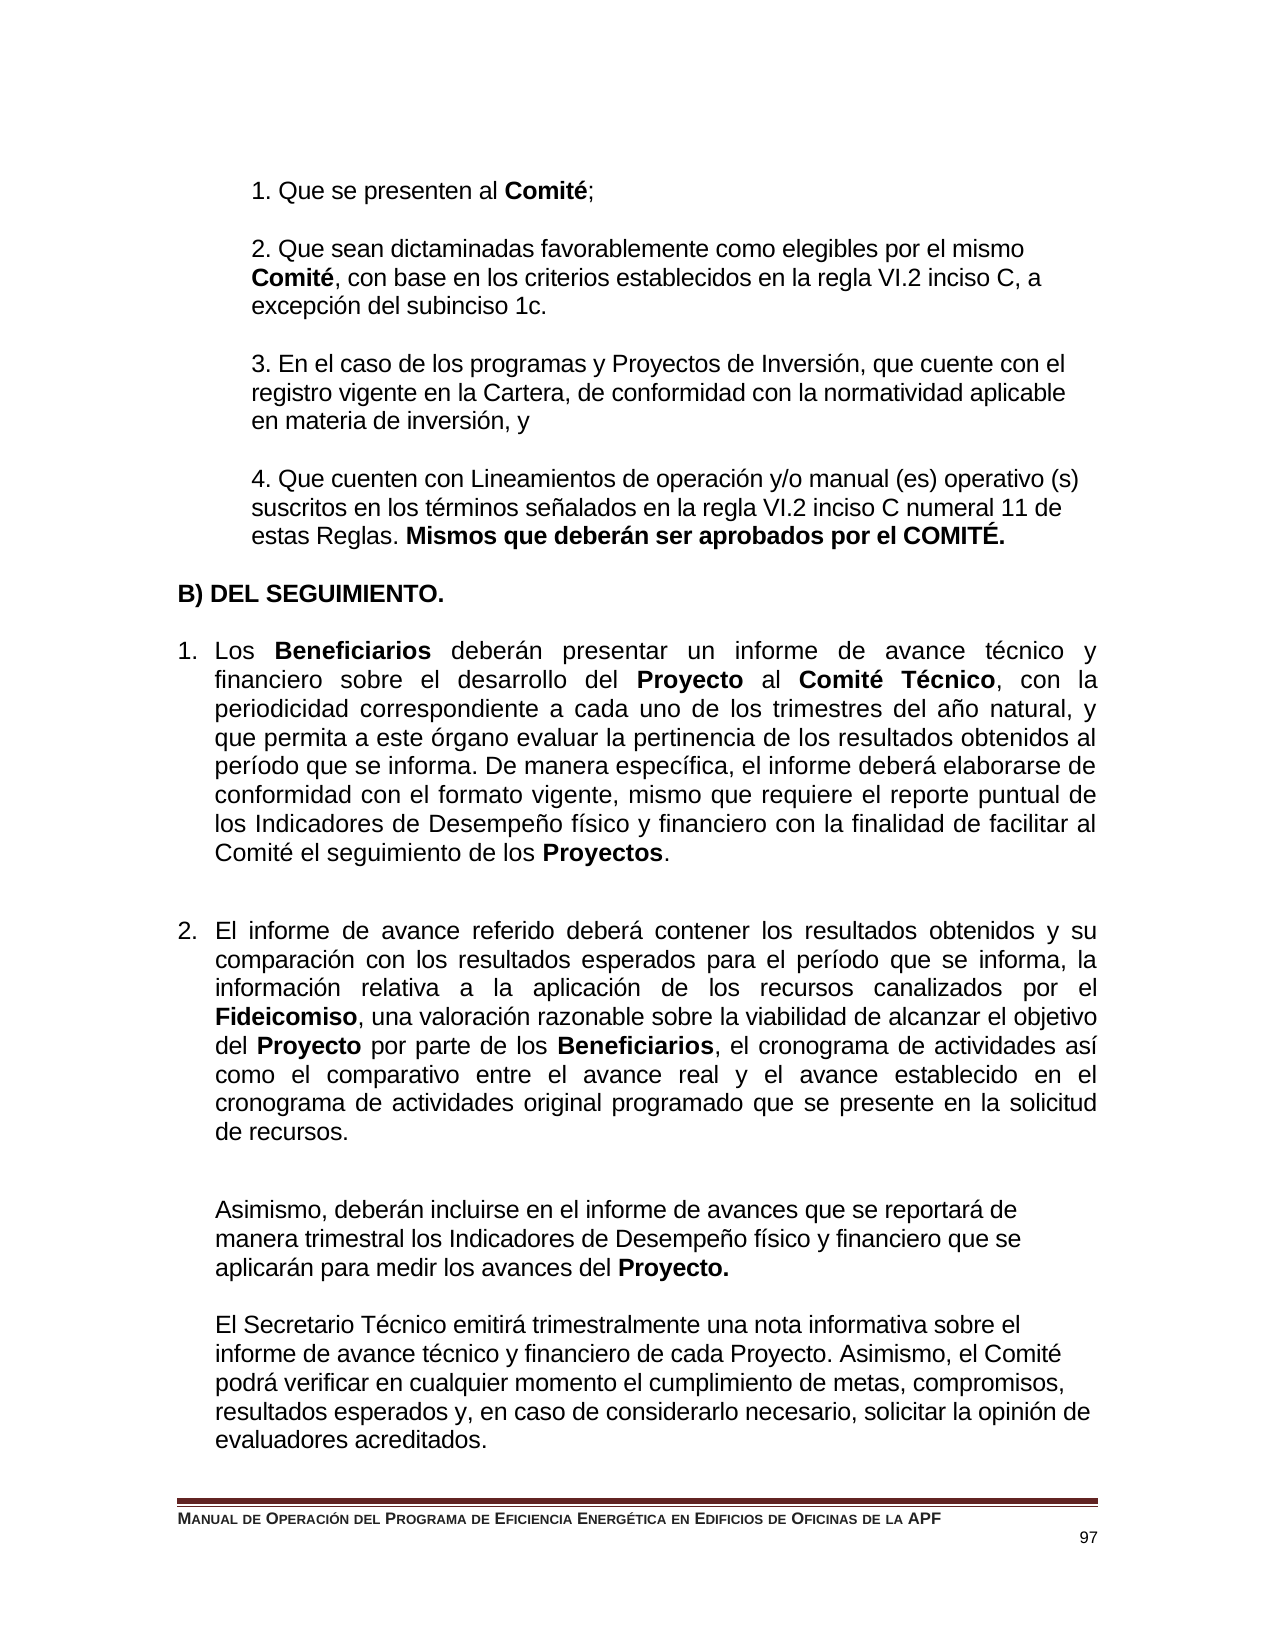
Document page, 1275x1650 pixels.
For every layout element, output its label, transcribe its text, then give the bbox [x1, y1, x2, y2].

list 4. Que cuenten con Lineamientos de operación y/o manual (es) operativo (s) suscritos en los términos señalados en la regla VI.2 inciso C numeral 11 de estas Reglas. Mismos que deberán ser aprobados por el COMITÉ. [251, 464, 1098, 550]
list El Secretario Técnico emitirá trimestralmente una nota informativa sobre el informe de avance técnico y financiero de cada Proyecto. Asimismo, el Comité podrá verificar en cualquier momento el cumplimiento de metas, compromisos, resultados esperados y, en caso de considerarlo necesario, solicitar la opinión de evaluadores acreditados. [215, 1311, 1098, 1454]
list 3. En el caso de los programas y Proyectos de Inversión, que cuente con el registro vigente en la Cartera, de conformidad con la normatividad aplicable en materia de inversión, y [251, 349, 1098, 435]
list 2. Que sean dictaminadas favorablemente como elegibles por el mismo Comité, con base en los criterios establecidos en la regla VI.2 inciso C, a excepción del subinciso 1c. [251, 234, 1098, 320]
text B) DEL SEGUIMIENTO. [177, 579, 1098, 608]
list Los Beneficiarios deberán presentar un informe de avance técnico y financiero sobre el desarrollo del Proyecto al Comité Técnico, con la periodicidad correspondiente a cada uno de los trimestres del año natural, y que permita a este órgano evaluar la pertinencia de los resultados obtenidos al período que se informa. De manera específica, el informe deberá elaborarse de conformidad con el formato vigente, mismo que requiere el reporte puntual de los Indicadores de Desempeño físico y financiero con la finalidad de facilitar al Comité el seguimiento de los Proyectos. [177, 636, 1098, 866]
list El informe de avance referido deberá contener los resultados obtenidos y su comparación con los resultados esperados para el período que se informa, la información relativa a la aplicación de los recursos canalizados por el Fideicomiso, una valoración razonable sobre la viabilidad de alcanzar el objetivo del Proyecto por parte de los Beneficiarios, el cronograma de actividades así como el comparativo entre el avance real y el avance establecido en el cronograma de actividades original programado que se presente en la solicitud de recursos. [177, 916, 1098, 1146]
list 1. Que se presenten al Comité; [251, 176, 1098, 205]
list Asimismo, deberán incluirse en el informe de avances que se reportará de manera trimestral los Indicadores de Desempeño físico y financiero que se aplicarán para medir los avances del Proyecto. [215, 1196, 1098, 1282]
